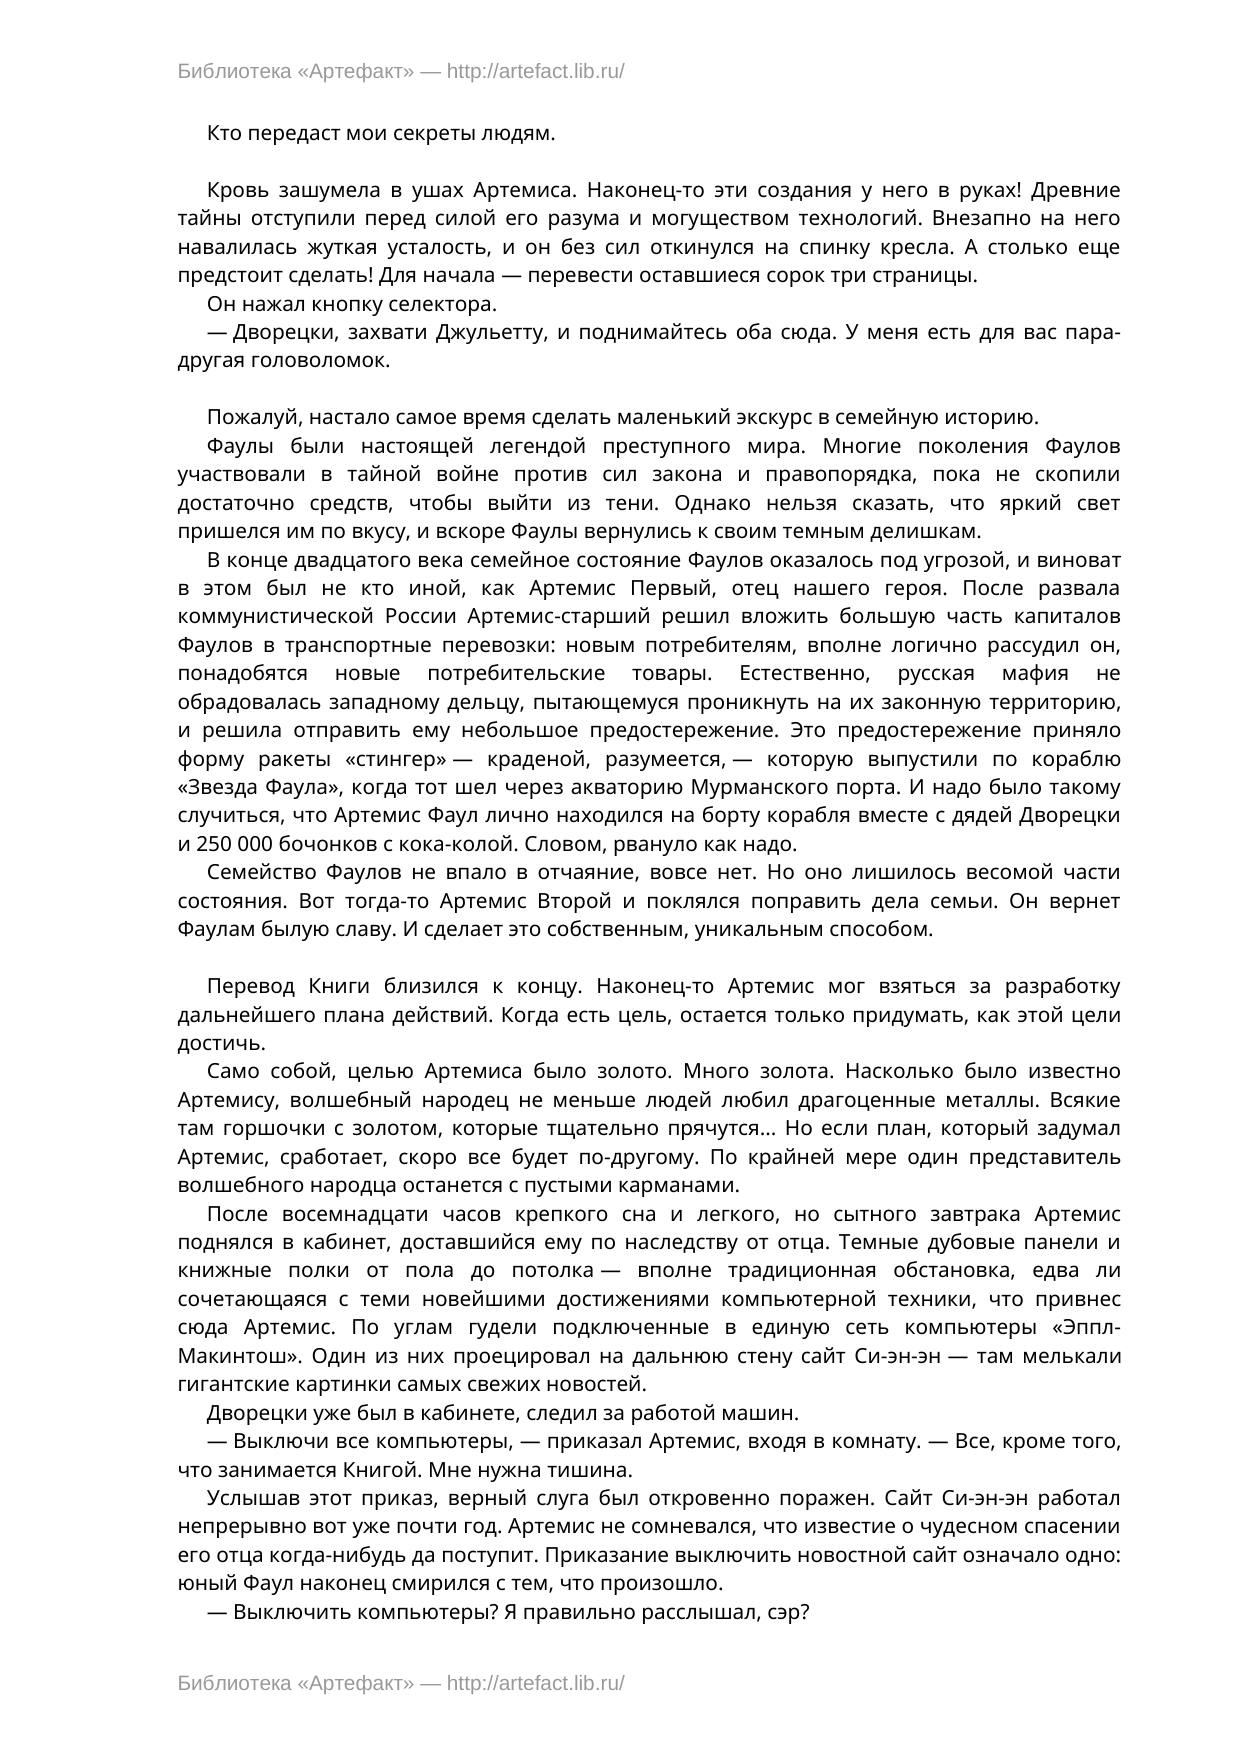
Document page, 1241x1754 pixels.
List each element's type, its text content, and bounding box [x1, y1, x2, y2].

text Услышав этот приказ, верный слуга был откровенно поражен. Сайт Си-эн-эн работал непрерывно вот уже почти год. Артемис не сомневался, что известие о чудесном спасении его отца когда-нибудь да поступит. Приказание выключить новостной сайт означало одно: юный Фаул наконец смирился с тем, что произошло. [177, 1483, 1122, 1597]
text Дворецки уже был в кабинете, следил за работой машин. [177, 1398, 1122, 1426]
text Перевод Книги близился к концу. Наконец-то Артемис мог взяться за разработку дальнейшего плана действий. Когда есть цель, остается только придумать, как этой цели достичь. [177, 971, 1122, 1057]
text Пожалуй, настало самое время сделать маленький экскурс в семейную историю. [177, 402, 1122, 431]
text Кто передаст мои секреты людям. [177, 118, 1122, 147]
text Фаулы были настоящей легендой преступного мира. Многие поколения Фаулов участвовали в тайной войне против сил закона и правопорядка, пока не скопили достаточно средств, чтобы выйти из тени. Однако нельзя сказать, что яркий свет пришелся им по вкусу, и вскоре Фаулы вернулись к своим темным делишкам. [177, 431, 1122, 545]
text — Выключить компьютеры? Я правильно расслышал, сэр? [177, 1597, 1122, 1625]
text Он нажал кнопку селектора. [177, 289, 1122, 317]
text Само собой, целью Артемиса было золото. Много золота. Насколько было известно Артемису, волшебный народец не меньше людей любил драгоценные металлы. Всякие там горшочки с золотом, которые тщательно прячутся... Но если план, который задумал Артемис, сработает, скоро все будет по-другому. По крайней мере один представитель волшебного народца останется с пустыми карманами. [177, 1057, 1122, 1199]
text — Дворецки, захвати Джульетту, и поднимайтесь оба сюда. У меня есть для вас пара-другая головоломок. [177, 317, 1122, 374]
text — Выключи все компьютеры, — приказал Артемис, входя в комнату. — Все, кроме того, что занимается Книгой. Мне нужна тишина. [177, 1426, 1122, 1483]
text Кровь зашумела в ушах Артемиса. Наконец-то эти создания у него в руках! Древние тайны отступили перед силой его разума и могуществом технологий. Внезапно на него навалилась жуткая усталость, и он без сил откинулся на спинку кресла. А столько еще предстоит сделать! Для начала — перевести оставшиеся сорок три страницы. [177, 175, 1122, 289]
text После восемнадцати часов крепкого сна и легкого, но сытного завтрака Артемис поднялся в кабинет, доставшийся ему по наследству от отца. Темные дубовые панели и книжные полки от пола до потолка — вполне традиционная обстановка, едва ли сочетающаяся с теми новейшими достижениями компьютерной техники, что привнес сюда Артемис. По углам гудели подключенные в единую сеть компьютеры «Эппл-Макинтош». Один из них проецировал на дальнюю стену сайт Си-эн-эн — там мелькали гигантские картинки самых свежих новостей. [177, 1199, 1122, 1398]
text В конце двадцатого века семейное состояние Фаулов оказалось под угрозой, и виноват в этом был не кто иной, как Артемис Первый, отец нашего героя. После развала коммунистической России Артемис-старший решил вложить большую часть капиталов Фаулов в транспортные перевозки: новым потребителям, вполне логично рассудил он, понадобятся новые потребительские товары. Естественно, русская мафия не обрадовалась западному дельцу, пытающемуся проникнуть на их законную территорию, и решила отправить ему небольшое предостережение. Это предостережение приняло форму ракеты «стингер» — краденой, разумеется, — которую выпустили по кораблю «Звезда Фаула», когда тот шел через акваторию Мурманского порта. И надо было такому случиться, что Артемис Фаул лично находился на борту корабля вместе с дядей Дворецки и 250 000 бочонков с кока-колой. Словом, рвануло как надо. [177, 545, 1122, 857]
text Семейство Фаулов не впало в отчаяние, вовсе нет. Но оно лишилось весомой части состояния. Вот тогда-то Артемис Второй и поклялся поправить дела семьи. Он вернет Фаулам былую славу. И сделает это собственным, уникальным способом. [177, 857, 1122, 943]
